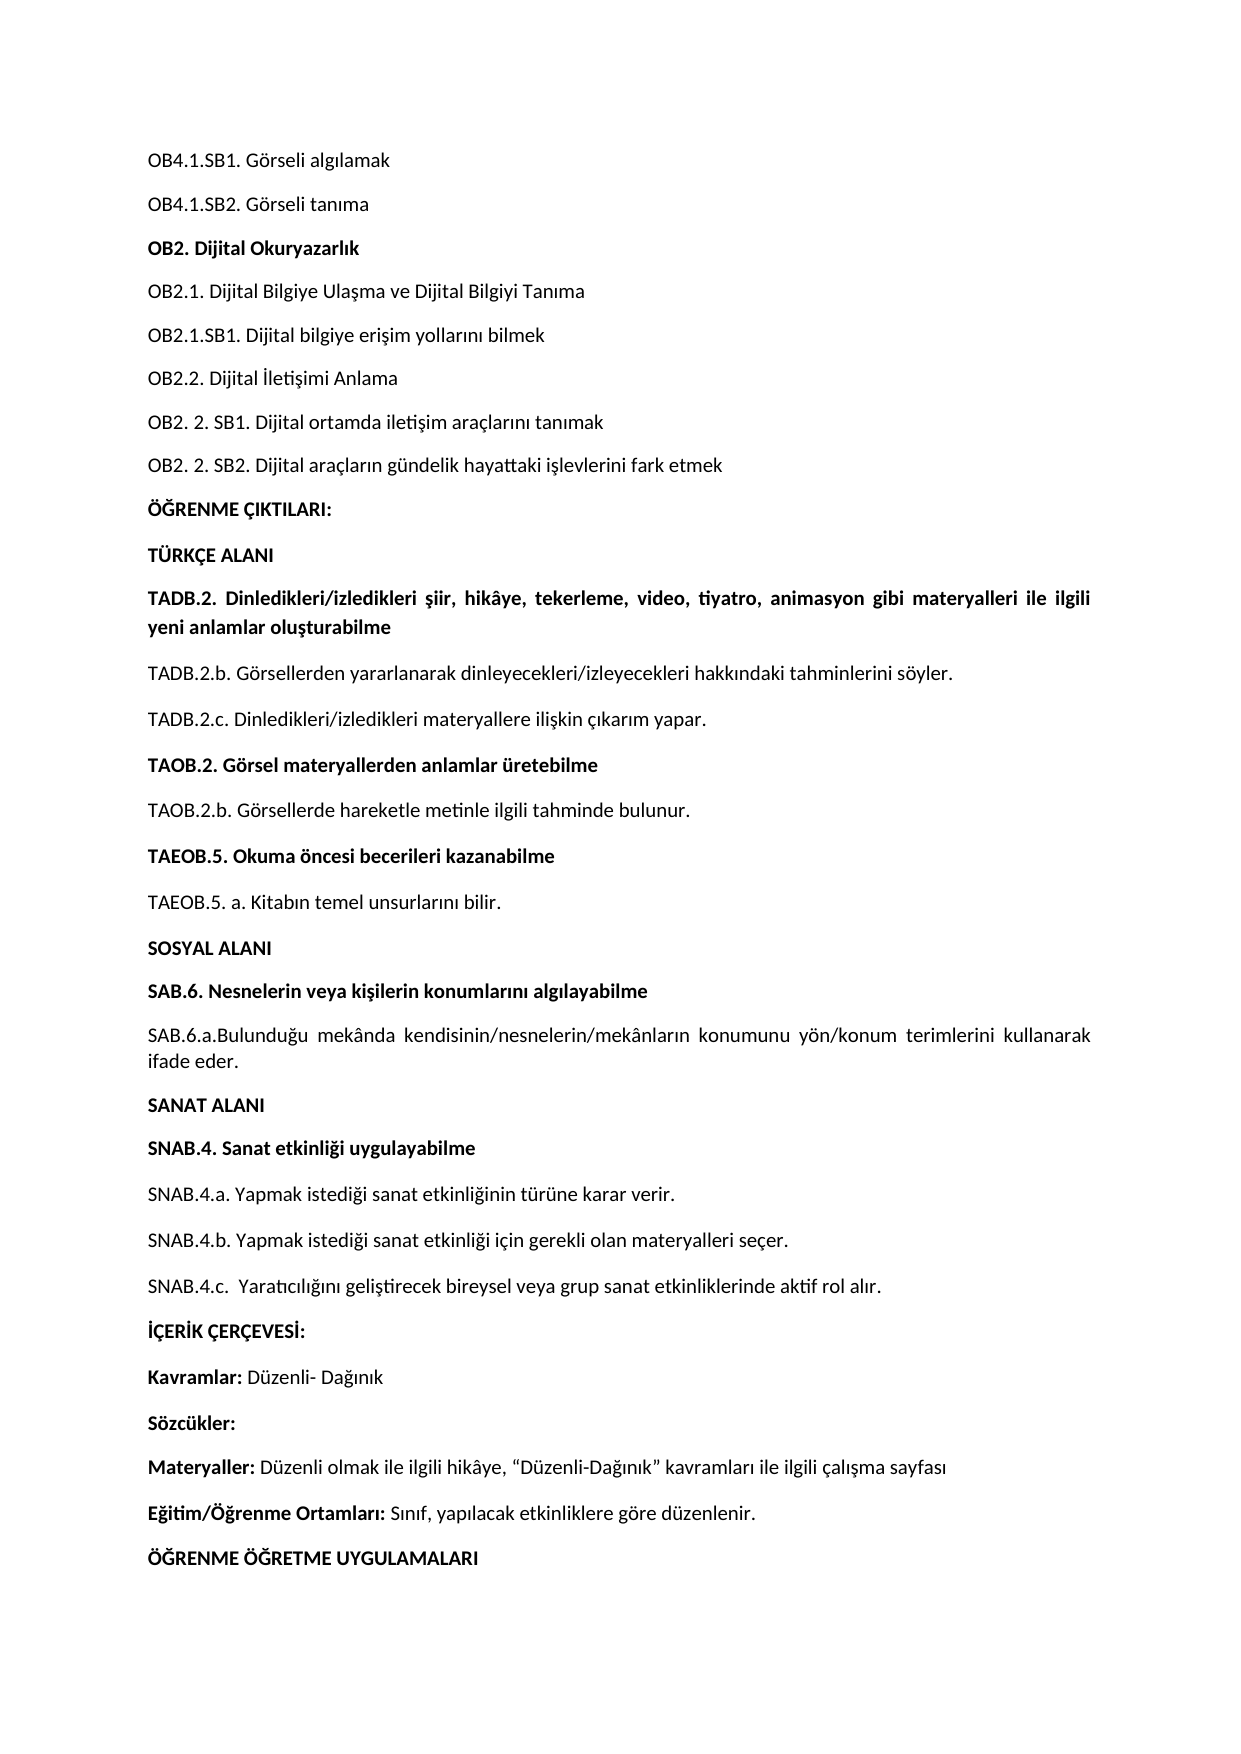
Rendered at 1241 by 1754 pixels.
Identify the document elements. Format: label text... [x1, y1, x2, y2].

text SOSYAL ALANI [148, 935, 1093, 961]
text SAB.6.a.Bulunduğu mekânda kendisinin/nesnelerin/mekânların konumunu yön/konum terimlerini kullanarak ifade eder. [148, 1022, 1093, 1074]
text OB2.2. Dijital İletişimi Anlama [148, 365, 1093, 391]
text TADB.2.b. Görsellerden yararlanarak dinleyecekleri/izleyecekleri hakkındaki tahminlerini söyler. [148, 660, 1093, 686]
text OB2. Dijital Okuryazarlık [148, 235, 1093, 260]
text Eğitim/Öğrenme Ortamları: Sınıf, yapılacak etkinliklere göre düzenlenir. [148, 1500, 1093, 1525]
text OB2. 2. SB1. Dijital ortamda iletişim araçlarını tanımak [148, 409, 1093, 434]
text TAEOB.5. Okuma öncesi becerileri kazanabilme [148, 843, 1093, 869]
text ÖĞRENME ÖĞRETME UYGULAMALARI [148, 1546, 1093, 1571]
text OB2.1.SB1. Dijital bilgiye erişim yollarını bilmek [148, 322, 1093, 347]
text OB4.1.SB2. Görseli tanıma [148, 191, 1093, 217]
text ÖĞRENME ÇIKTILARI: [148, 496, 1093, 521]
text TADB.2. Dinledikleri/izledikleri şiir, hikâye, tekerleme, video, tiyatro, animasyon gibi materyalleri ile ilgili yeni anlamlar oluşturabilme [148, 585, 1093, 640]
text Kavramlar: Düzenli- Dağınık [148, 1364, 1093, 1390]
text SNAB.4. Sanat etkinliği uygulayabilme [148, 1135, 1093, 1161]
text Materyaller: Düzenli olmak ile ilgili hikâye, “Düzenli-Dağınık” kavramları ile ilgili çalışma sayfası [148, 1454, 1093, 1479]
text SNAB.4.a. Yapmak istediği sanat etkinliğinin türüne karar verir. [148, 1181, 1093, 1207]
text OB2.1. Dijital Bilgiye Ulaşma ve Dijital Bilgiyi Tanıma [148, 278, 1093, 304]
text SANAT ALANI [148, 1092, 1093, 1117]
text OB4.1.SB1. Görseli algılamak [148, 148, 1093, 173]
text OB2. 2. SB2. Dijital araçların gündelik hayattaki işlevlerini fark etmek [148, 452, 1093, 478]
text Sözcükler: [148, 1410, 1093, 1436]
text TADB.2.c. Dinledikleri/izledikleri materyallere ilişkin çıkarım yapar. [148, 706, 1093, 731]
text TAEOB.5. a. Kitabın temel unsurlarını bilir. [148, 889, 1093, 915]
text SAB.6. Nesnelerin veya kişilerin konumlarını algılayabilme [148, 978, 1093, 1004]
text TÜRKÇE ALANI [148, 542, 1093, 567]
text SNAB.4.b. Yapmak istediği sanat etkinliği için gerekli olan materyalleri seçer. [148, 1227, 1093, 1252]
text TAOB.2. Görsel materyallerden anlamlar üretebilme [148, 752, 1093, 777]
text İÇERİK ÇERÇEVESİ: [148, 1319, 1093, 1344]
text TAOB.2.b. Görsellerde hareketle metinle ilgili tahminde bulunur. [148, 798, 1093, 823]
text SNAB.4.c. Yaratıcılığını geliştirecek bireysel veya grup sanat etkinliklerinde aktif rol alır. [148, 1273, 1093, 1298]
